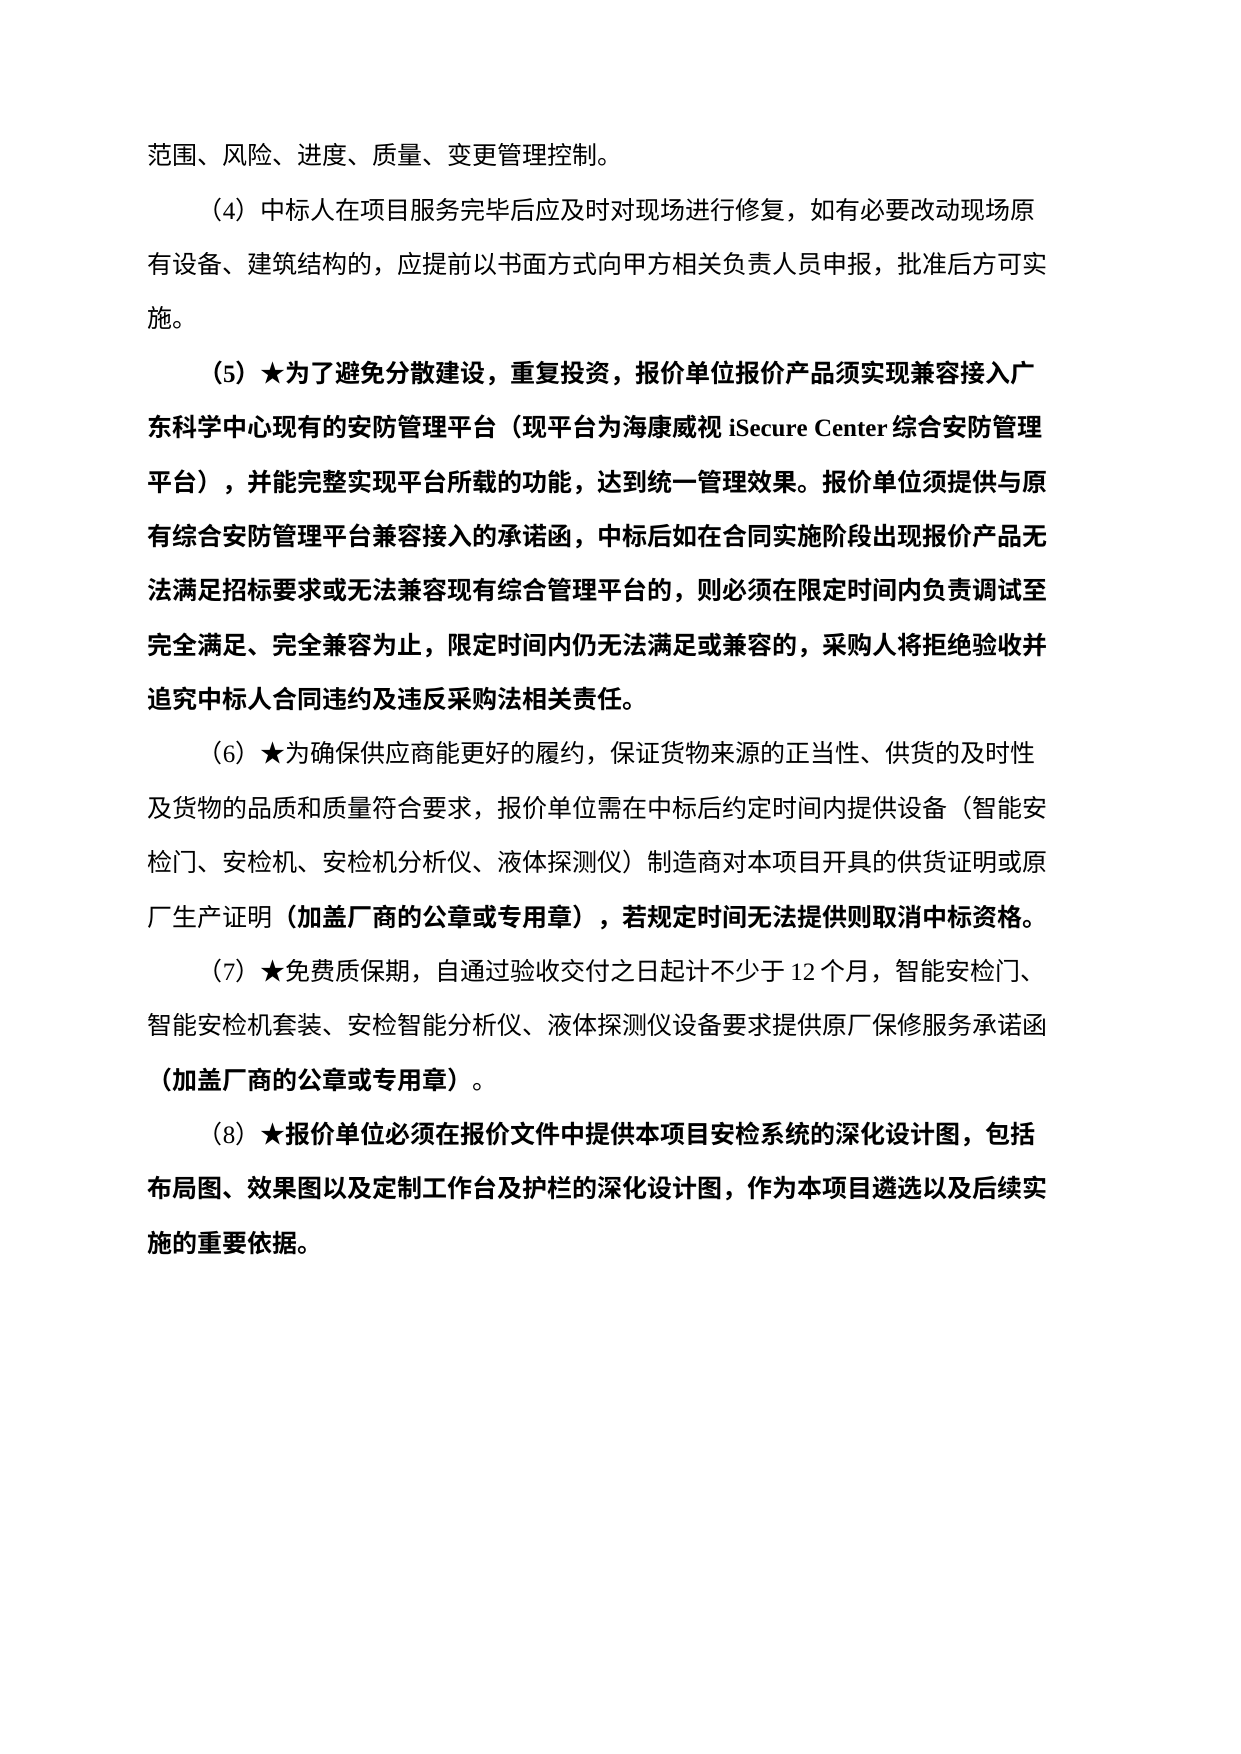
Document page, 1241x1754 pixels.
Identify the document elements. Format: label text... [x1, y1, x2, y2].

text （5）★为了避免分散建设，重复投资，报价单位报价产品须实现兼容接入广东科学中心现有的安防管理平台（现平台为海康威视 iSecure Center综合安防管理平台），并能完整实现平台所载的功能，达到统一管理效果。报价单位须提供与原有综合安防管理平台兼容接入的承诺函，中标后如在合同实施阶段出现报价产品无法满足招标要求或无法兼容现有综合管理平台的，则必须在限定时间内负责调试至完全满足、完全兼容为止，限定时间内仍无法满足或兼容的，采购人将拒绝验收并追究中标人合同违约及违反采购法相关责任。 [148, 353, 1048, 716]
text （8）★报价单位必须在报价文件中提供本项目安检系统的深化设计图，包括布局图、效果图以及定制工作台及护栏的深化设计图，作为本项目遴选以及后续实施的重要依据。 [148, 1114, 1048, 1259]
text （6）★为确保供应商能更好的履约，保证货物来源的正当性、供货的及时性及货物的品质和质量符合要求，报价单位需在中标后约定时间内提供设备（智能安检门、安检机、安检机分析仪、液体探测仪）制造商对本项目开具的供货证明或原厂生产证明（加盖厂商的公章或专用章），若规定时间无法提供则取消中标资格。 [148, 734, 1048, 933]
text （7）★免费质保期，自通过验收交付之日起计不少于12个月，智能安检门、智能安检机套装、安检智能分析仪、液体探测仪设备要求提供原厂保修服务承诺函（加盖厂商的公章或专用章）。 [148, 951, 1048, 1096]
text （4）中标人在项目服务完毕后应及时对现场进行修复，如有必要改动现场原有设备、建筑结构的，应提前以书面方式向甲方相关负责人员申报，批准后方可实施。 [148, 190, 1048, 335]
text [148, 136, 1048, 172]
